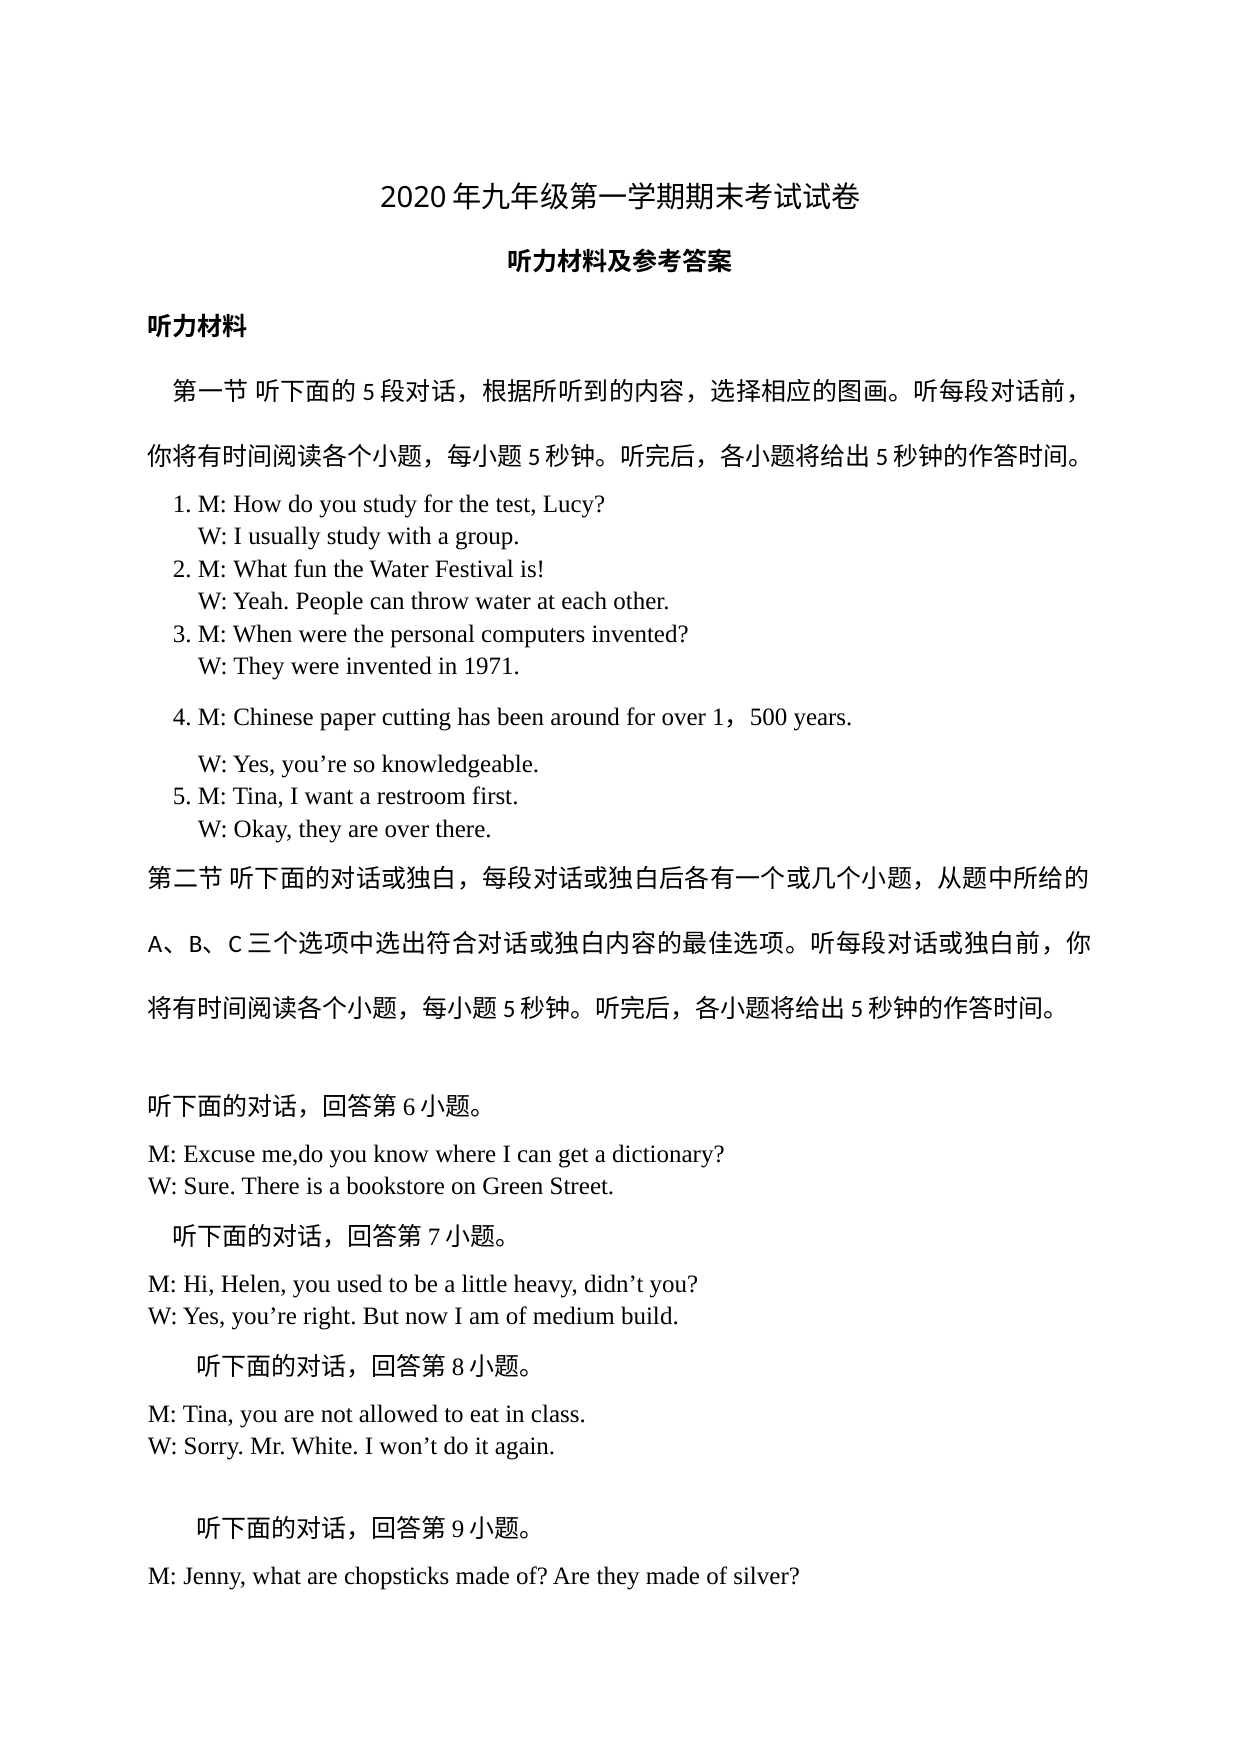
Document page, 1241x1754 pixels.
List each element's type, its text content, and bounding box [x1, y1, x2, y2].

text 2020年九年级第一学期期末考试试卷 [148, 162, 1092, 227]
text W: Yes, you’re right. But now I am of medium build. [148, 1299, 1092, 1332]
text W: Okay, they are over there. [148, 812, 1092, 844]
text 第一节 听下面的5段对话，根据所听到的内容，选择相应的图画。听每段对话前，你将有时间阅读各个小题，每小题5秒钟。听完后，各小题将给出5秒钟的作答时间。 [148, 357, 1092, 487]
text W: Yes, you’re so knowledgeable. [148, 747, 1092, 779]
text 5. M: Tina, I want a restroom first. [148, 779, 1092, 812]
text 1. M: How do you study for the test, Lucy? [148, 487, 1092, 519]
text 3. M: When were the personal computers invented? [148, 617, 1092, 649]
text W: Sure. There is a bookstore on Green Street. [148, 1169, 1092, 1202]
text M: Hi, Helen, you used to be a little heavy, didn’t you? [148, 1267, 1092, 1299]
text 4. M: Chinese paper cutting has been around for over 1，500 years. [148, 682, 1092, 747]
text 第二节 听下面的对话或独白，每段对话或独白后各有一个或几个小题，从题中所给的A、B、C三个选项中选出符合对话或独白内容的最佳选项。听每段对话或独白前，你将有时间阅读各个小题，每小题5秒钟。听完后，各小题将给出5秒钟的作答时间。 [148, 844, 1092, 1039]
text M: Jenny, what are chopsticks made of? Are they made of silver? [148, 1559, 1092, 1592]
text M: Excuse me,do you know where I can get a dictionary? [148, 1137, 1092, 1169]
text 听下面的对话，回答第8小题。 [148, 1332, 1092, 1397]
text 听下面的对话，回答第7小题。 [148, 1202, 1092, 1267]
text W: They were invented in 1971. [148, 649, 1092, 682]
text 2. M: What fun the Water Festival is! [148, 552, 1092, 584]
text W: Yeah. People can throw water at each other. [148, 584, 1092, 617]
text W: I usually study with a group. [148, 519, 1092, 552]
text 听下面的对话，回答第9小题。 [148, 1494, 1092, 1559]
text M: Tina, you are not allowed to eat in class. [148, 1397, 1092, 1429]
text 听力材料 [148, 292, 1092, 357]
text W: Sorry. Mr. White. I won’t do it again. [148, 1429, 1092, 1462]
text 听力材料及参考答案 [148, 227, 1092, 292]
text 听下面的对话，回答第6小题。 [148, 1072, 1092, 1137]
